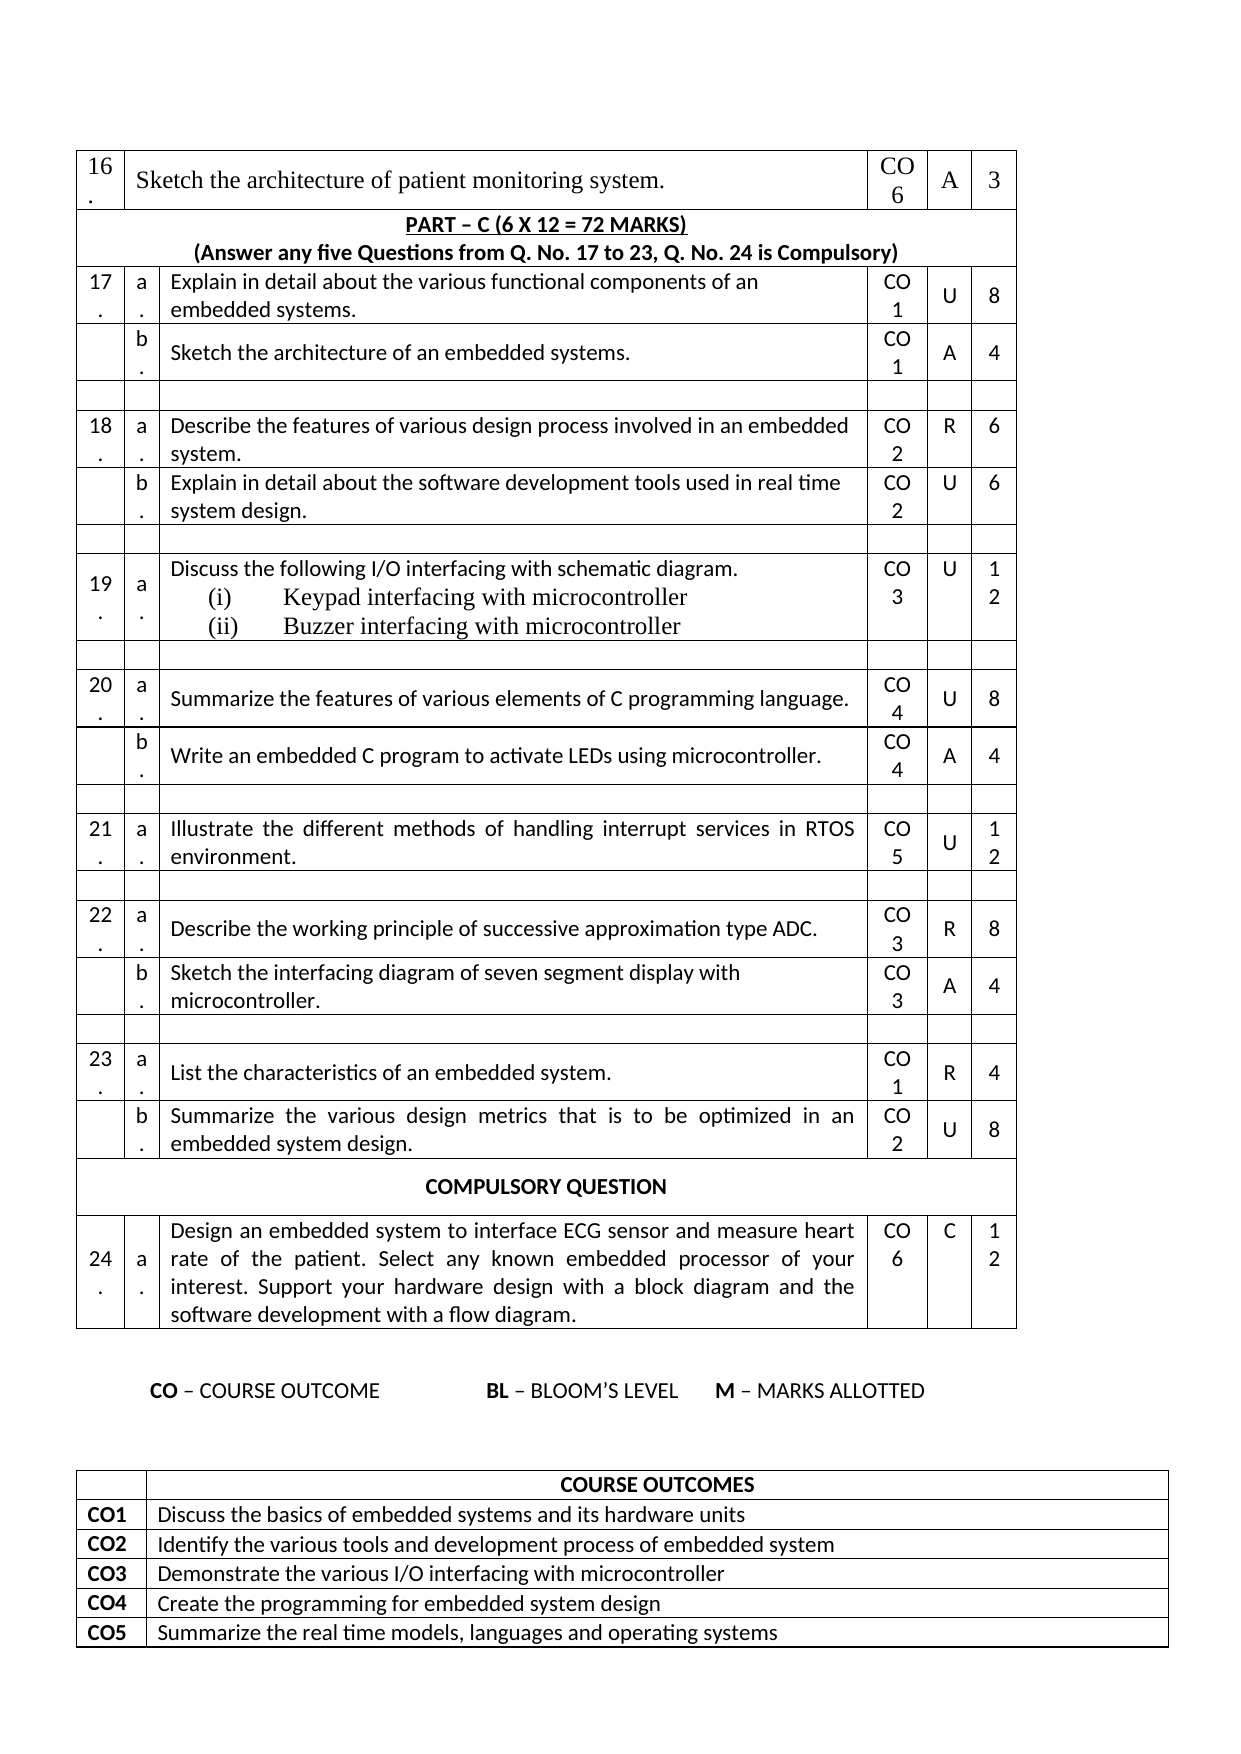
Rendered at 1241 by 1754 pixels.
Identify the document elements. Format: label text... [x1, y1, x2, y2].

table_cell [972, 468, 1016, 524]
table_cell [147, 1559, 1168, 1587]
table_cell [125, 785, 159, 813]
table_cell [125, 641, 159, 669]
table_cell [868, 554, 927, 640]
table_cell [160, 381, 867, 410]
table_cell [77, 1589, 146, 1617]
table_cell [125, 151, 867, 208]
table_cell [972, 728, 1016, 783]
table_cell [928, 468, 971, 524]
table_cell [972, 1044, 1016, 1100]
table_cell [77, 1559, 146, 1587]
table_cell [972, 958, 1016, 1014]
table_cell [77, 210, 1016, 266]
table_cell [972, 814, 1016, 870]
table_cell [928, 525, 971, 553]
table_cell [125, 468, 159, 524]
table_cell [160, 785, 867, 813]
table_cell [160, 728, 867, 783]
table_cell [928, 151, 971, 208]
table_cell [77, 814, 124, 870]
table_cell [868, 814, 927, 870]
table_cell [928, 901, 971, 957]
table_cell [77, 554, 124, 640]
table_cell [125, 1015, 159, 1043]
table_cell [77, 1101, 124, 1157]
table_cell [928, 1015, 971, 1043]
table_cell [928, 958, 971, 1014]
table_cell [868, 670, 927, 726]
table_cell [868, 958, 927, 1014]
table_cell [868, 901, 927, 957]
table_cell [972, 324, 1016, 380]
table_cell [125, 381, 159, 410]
text CO – COURSE OUTCOME BL – BLOOM’S LEVEL M – MARKS ALLOTTED [150, 1376, 1090, 1404]
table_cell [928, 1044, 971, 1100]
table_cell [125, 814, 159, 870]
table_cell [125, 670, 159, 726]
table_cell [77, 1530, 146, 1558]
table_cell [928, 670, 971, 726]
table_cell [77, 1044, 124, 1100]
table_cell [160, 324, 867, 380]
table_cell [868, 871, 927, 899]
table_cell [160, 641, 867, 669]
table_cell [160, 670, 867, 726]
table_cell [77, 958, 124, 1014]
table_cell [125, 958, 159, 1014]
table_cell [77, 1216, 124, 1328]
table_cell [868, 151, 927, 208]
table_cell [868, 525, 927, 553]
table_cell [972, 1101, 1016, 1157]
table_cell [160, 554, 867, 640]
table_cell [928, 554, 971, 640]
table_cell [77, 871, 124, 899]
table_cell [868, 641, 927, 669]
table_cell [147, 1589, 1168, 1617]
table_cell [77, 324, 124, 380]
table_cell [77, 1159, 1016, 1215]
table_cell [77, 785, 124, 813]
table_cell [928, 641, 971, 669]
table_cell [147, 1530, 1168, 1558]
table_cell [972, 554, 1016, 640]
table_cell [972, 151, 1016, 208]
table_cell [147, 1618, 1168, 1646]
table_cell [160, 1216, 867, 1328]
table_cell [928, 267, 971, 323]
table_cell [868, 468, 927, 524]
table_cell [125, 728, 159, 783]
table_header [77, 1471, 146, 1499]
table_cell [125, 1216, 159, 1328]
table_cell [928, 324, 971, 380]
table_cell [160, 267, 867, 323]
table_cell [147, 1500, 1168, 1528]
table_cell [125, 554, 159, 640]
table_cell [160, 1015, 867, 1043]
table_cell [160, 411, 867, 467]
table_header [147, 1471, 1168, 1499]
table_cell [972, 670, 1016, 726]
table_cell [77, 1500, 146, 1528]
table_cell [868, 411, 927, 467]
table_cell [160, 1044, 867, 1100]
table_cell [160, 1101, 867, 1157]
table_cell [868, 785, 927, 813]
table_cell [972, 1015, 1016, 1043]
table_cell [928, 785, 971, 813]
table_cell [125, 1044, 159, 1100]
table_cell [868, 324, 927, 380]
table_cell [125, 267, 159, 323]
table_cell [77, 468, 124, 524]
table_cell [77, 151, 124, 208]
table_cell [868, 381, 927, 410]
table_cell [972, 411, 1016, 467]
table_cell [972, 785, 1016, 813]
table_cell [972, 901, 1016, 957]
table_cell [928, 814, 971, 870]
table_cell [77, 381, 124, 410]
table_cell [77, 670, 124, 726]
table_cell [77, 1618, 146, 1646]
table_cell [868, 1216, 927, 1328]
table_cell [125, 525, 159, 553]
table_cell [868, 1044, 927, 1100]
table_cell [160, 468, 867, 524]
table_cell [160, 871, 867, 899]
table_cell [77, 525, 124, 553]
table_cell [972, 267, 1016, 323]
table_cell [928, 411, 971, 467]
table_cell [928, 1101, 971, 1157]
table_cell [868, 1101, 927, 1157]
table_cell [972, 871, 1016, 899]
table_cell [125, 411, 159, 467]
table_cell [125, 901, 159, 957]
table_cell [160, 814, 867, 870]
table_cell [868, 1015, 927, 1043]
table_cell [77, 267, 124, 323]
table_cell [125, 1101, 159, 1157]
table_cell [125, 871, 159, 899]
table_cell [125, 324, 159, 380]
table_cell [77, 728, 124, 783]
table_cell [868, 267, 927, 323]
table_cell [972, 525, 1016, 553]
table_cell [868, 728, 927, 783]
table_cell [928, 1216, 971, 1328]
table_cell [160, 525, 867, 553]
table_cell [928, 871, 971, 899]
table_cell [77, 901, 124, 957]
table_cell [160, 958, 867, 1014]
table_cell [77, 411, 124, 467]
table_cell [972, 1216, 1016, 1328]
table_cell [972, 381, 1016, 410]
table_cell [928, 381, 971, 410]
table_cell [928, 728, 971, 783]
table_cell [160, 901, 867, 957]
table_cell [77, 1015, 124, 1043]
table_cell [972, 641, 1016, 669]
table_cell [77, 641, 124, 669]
